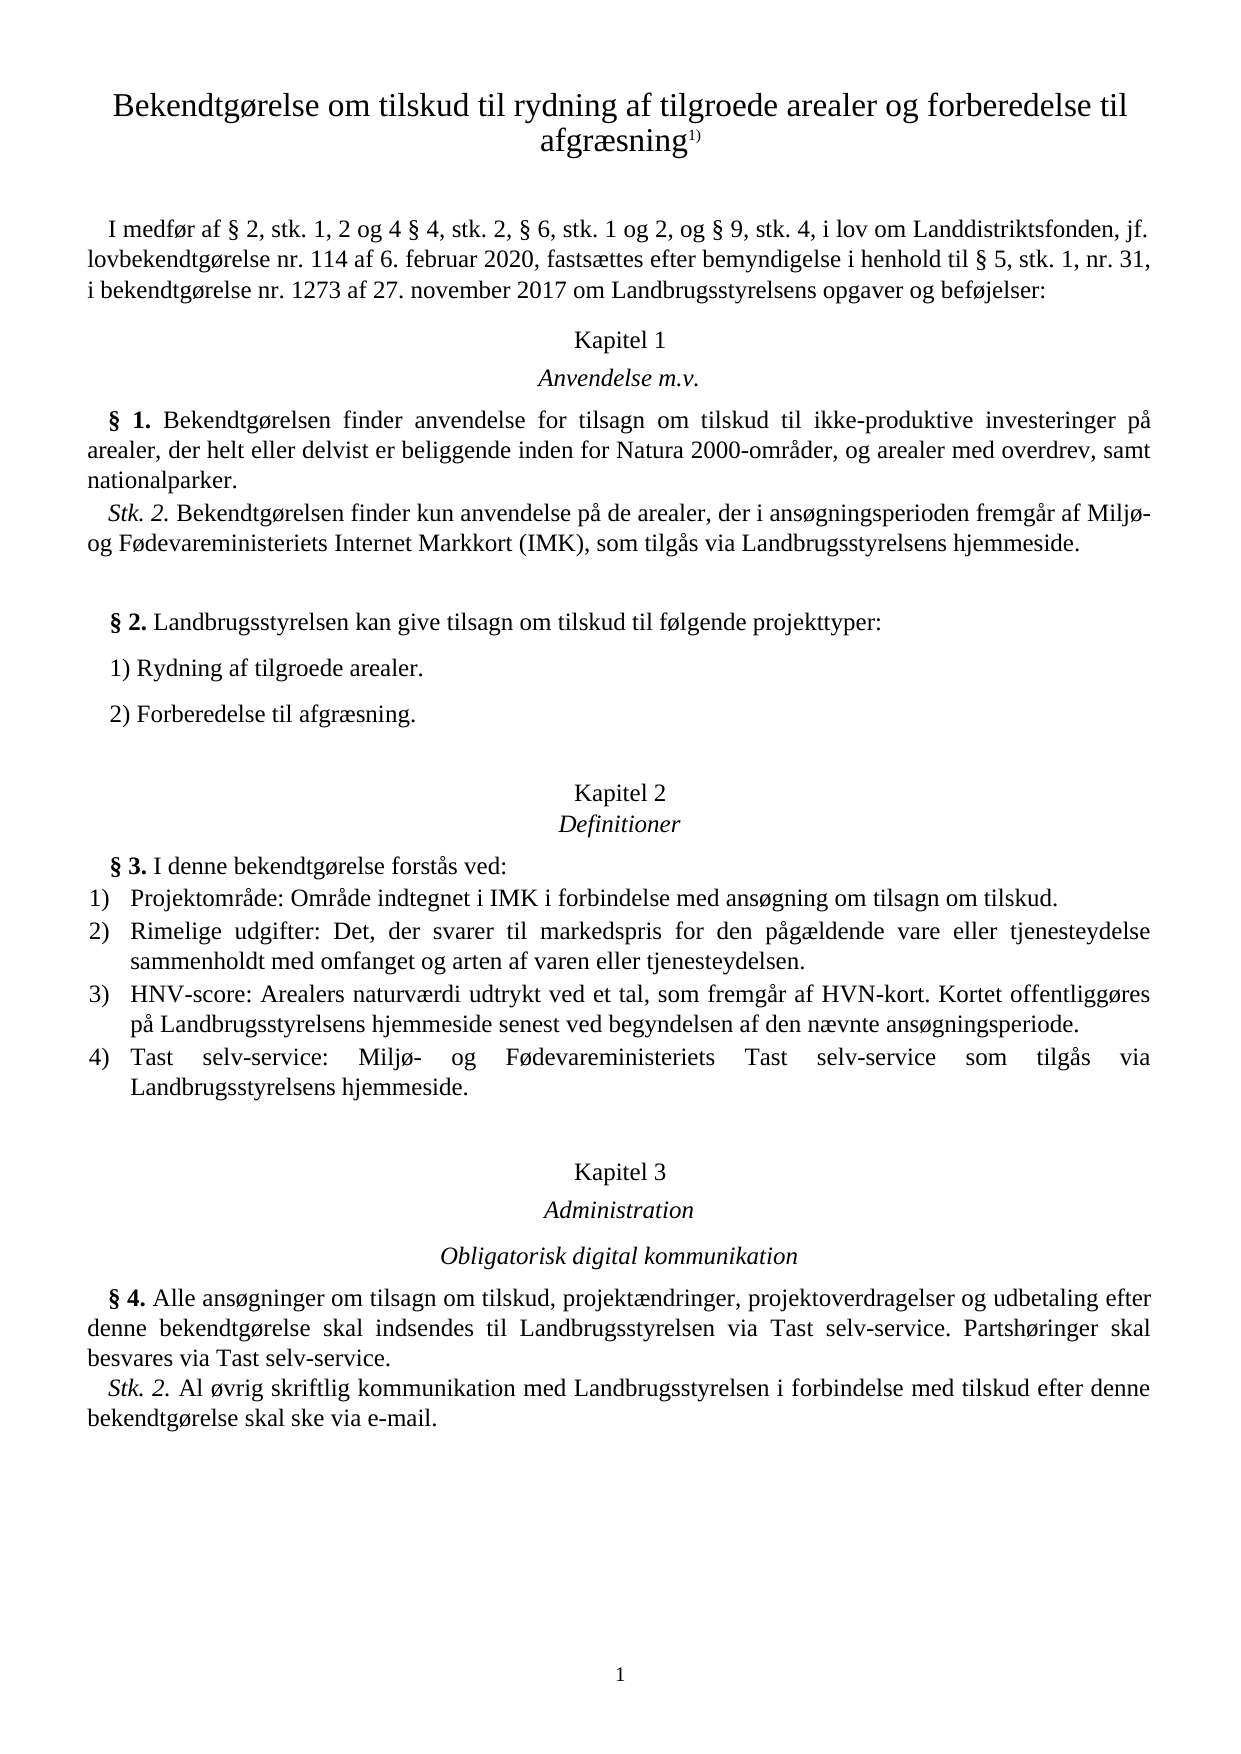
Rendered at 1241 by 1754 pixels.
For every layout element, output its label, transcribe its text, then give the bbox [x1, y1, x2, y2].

text § 4. Alle ansøgninger om tilsagn om tilskud, projektændringer, projektoverdragelser og udbetaling efter denne bekendtgørelse skal indsendes til Landbrugsstyrelsen via Tast selv-service. Partshøringer skal besvares via Tast selv-service. [87, 1283, 1152, 1372]
text § 1. Bekendtgørelsen finder anvendelse for tilsagn om tilskud til ikke-produktive investeringer på arealer, der helt eller delvist er beliggende inden for Natura 2000-områder, og arealer med overdrev, samt nationalparker. [87, 405, 1152, 494]
text Kapitel 3 [88, 1157, 1152, 1185]
text Administration [88, 1195, 1152, 1223]
text 2) Forberedelse til afgræsning. [109, 699, 1152, 728]
list Rimelige udgifter: Det, der svarer til markedspris for den pågældende vare eller tjenesteydelse sammenholdt med omfanget og arten af varen eller tjenesteydelsen. [88, 916, 1152, 975]
list Projektområde: Område indtegnet i IMK i forbindelse med ansøgning om tilsagn om tilskud. [88, 883, 1152, 912]
list HNV-score: Arealers naturværdi udtrykt ved et tal, som fremgår af HVN-kort. Kortet offentliggøres på Landbrugsstyrelsens hjemmeside senest ved begyndelsen af den nævnte ansøgningsperiode. [88, 979, 1152, 1038]
text Kapitel 1 [88, 325, 1152, 354]
text I medfør af § 2, stk. 1, 2 og 4 § 4, stk. 2, § 6, stk. 1 og 2, og § 9, stk. 4, i lov om Landdistriktsfonden, jf. lovbekendtgørelse nr. 114 af 6. februar 2020, fastsættes efter bemyndigelse i henhold til § 5, stk. 1, nr. 31, i bekendtgørelse nr. 1273 af 27. november 2017 om Landbrugsstyrelsens opgaver og beføjelser: [87, 214, 1152, 303]
text § 3. I denne bekendtgørelse forstås ved: [109, 851, 1152, 879]
subtitle Bekendtgørelse om tilskud til rydning af tilgroede arealer og forberedelse til afgræsning1) [88, 88, 1152, 158]
subtitle Obligatorisk digital kommunikation [88, 1241, 1152, 1270]
subtitle Kapitel 2 Definitioner [513, 778, 727, 838]
text Stk. 2. Bekendtgørelsen finder kun anvendelse på de arealer, der i ansøgningsperioden fremgår af Miljø- og Fødevareministeriets Internet Markkort (IMK), som tilgås via Landbrugsstyrelsens hjemmeside. [87, 498, 1152, 557]
text Stk. 2. Al øvrig skriftlig kommunikation med Landbrugsstyrelsen i forbindelse med tilskud efter denne bekendtgørelse skal ske via e-mail. [87, 1373, 1152, 1432]
text 1) Rydning af tilgroede arealer. [109, 653, 1152, 682]
subtitle Anvendelse m.v. [88, 363, 1152, 392]
list Tast selv-service: Miljø- og Fødevareministeriets Tast selv-service som tilgås via Landbrugsstyrelsens hjemmeside. [88, 1042, 1152, 1101]
text § 2. Landbrugsstyrelsen kan give tilsagn om tilskud til følgende projekttyper: [109, 607, 1152, 636]
